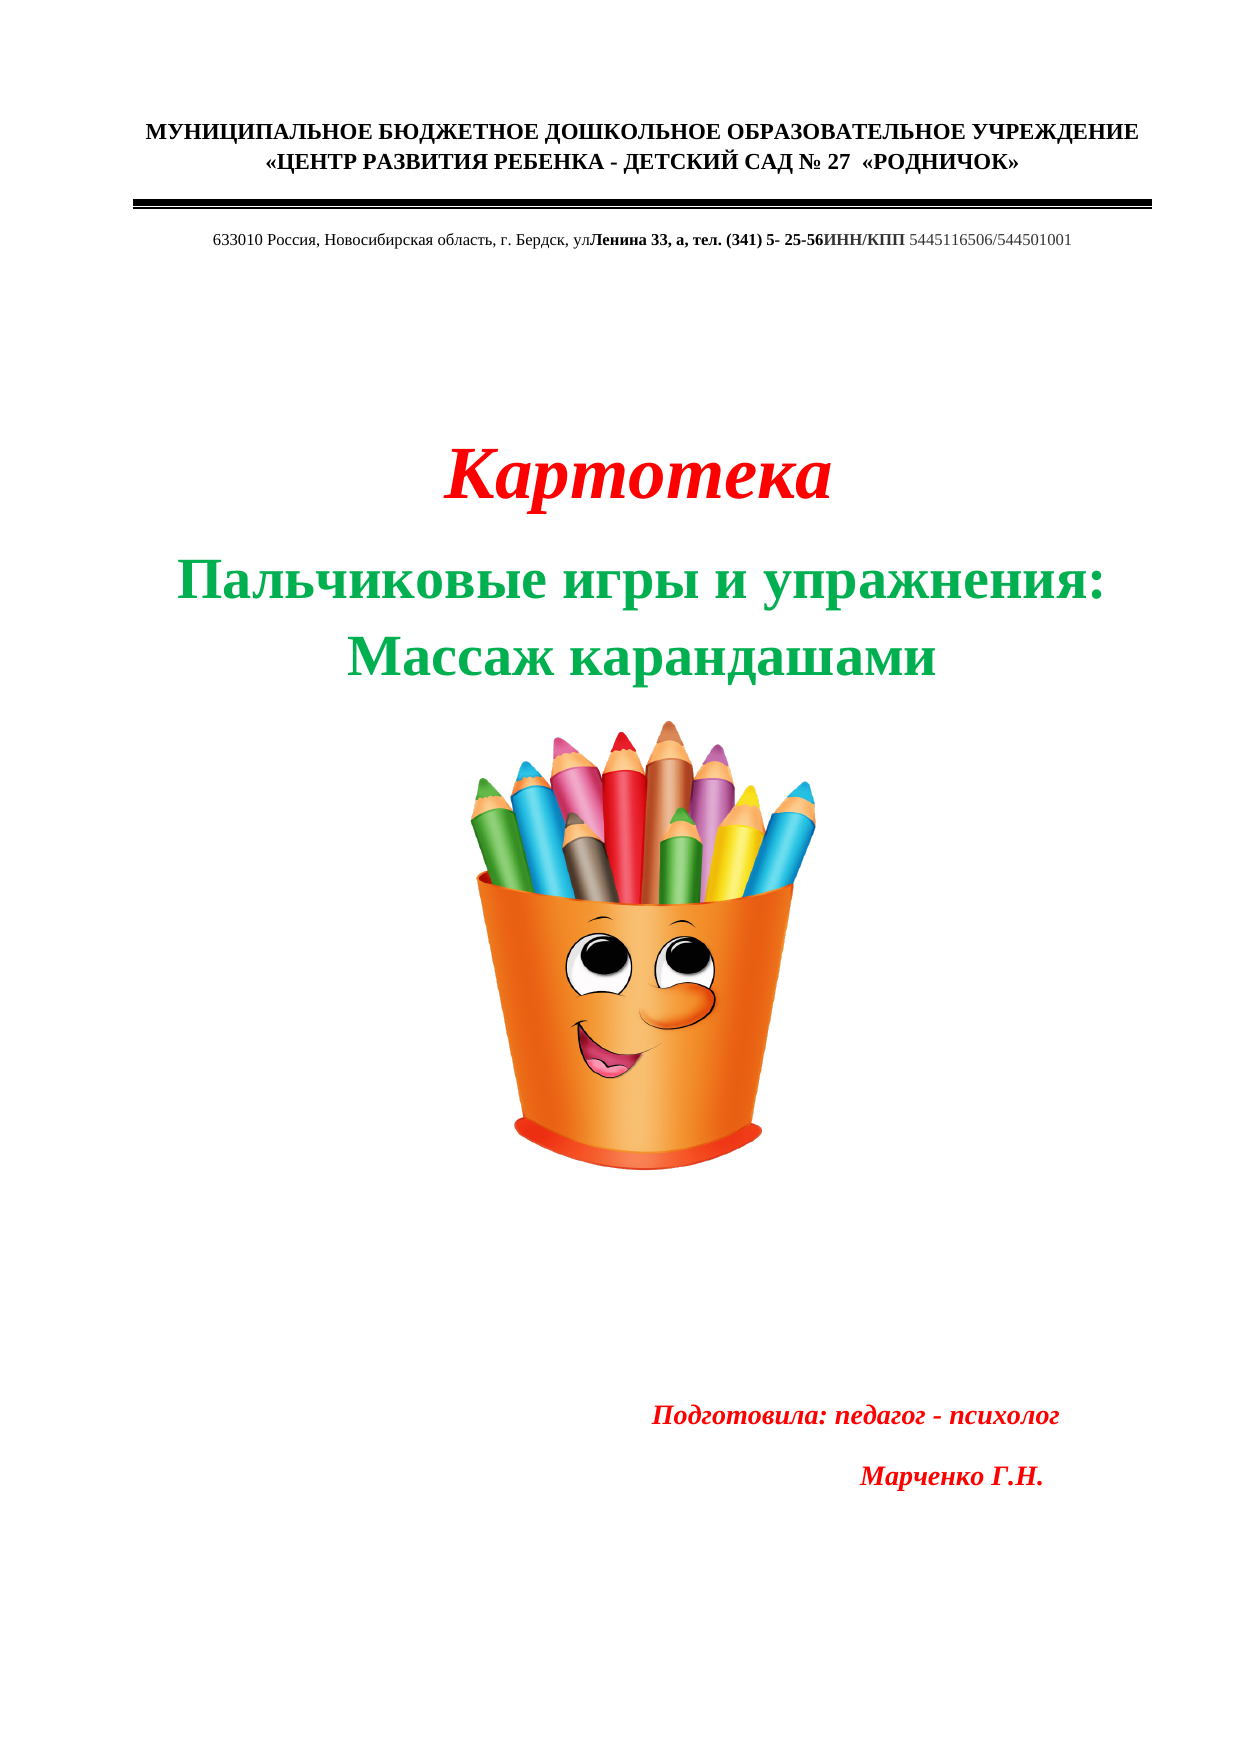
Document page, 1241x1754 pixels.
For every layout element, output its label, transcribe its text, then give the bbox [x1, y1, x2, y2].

picture [459, 719, 826, 1184]
text Пальчиковые игры и упражнения: Массаж карандашами [133, 544, 1152, 688]
text Подготовила: педагог - психолог [133, 1398, 1152, 1430]
text Марченко Г.Н. [133, 1459, 1152, 1492]
text Картотека [133, 429, 1152, 515]
text МУНИЦИПАЛЬНОЕ БЮДЖЕТНОЕ ДОШКОЛЬНОЕ ОБРАЗОВАТЕЛЬНОЕ УЧРЕЖДЕНИЕ «ЦЕНТР РАЗВИТИЯ РЕБЕНКА - ДЕТСКИЙ САД № 27 «РОДНИЧОК» [133, 118, 1152, 175]
text 633010 Россия, Новосибирская область, г. Бердск, улЛенина 33, а, тел. (341) 5- 25-56ИНН/КПП 5445116506/544501001 [133, 230, 1152, 249]
